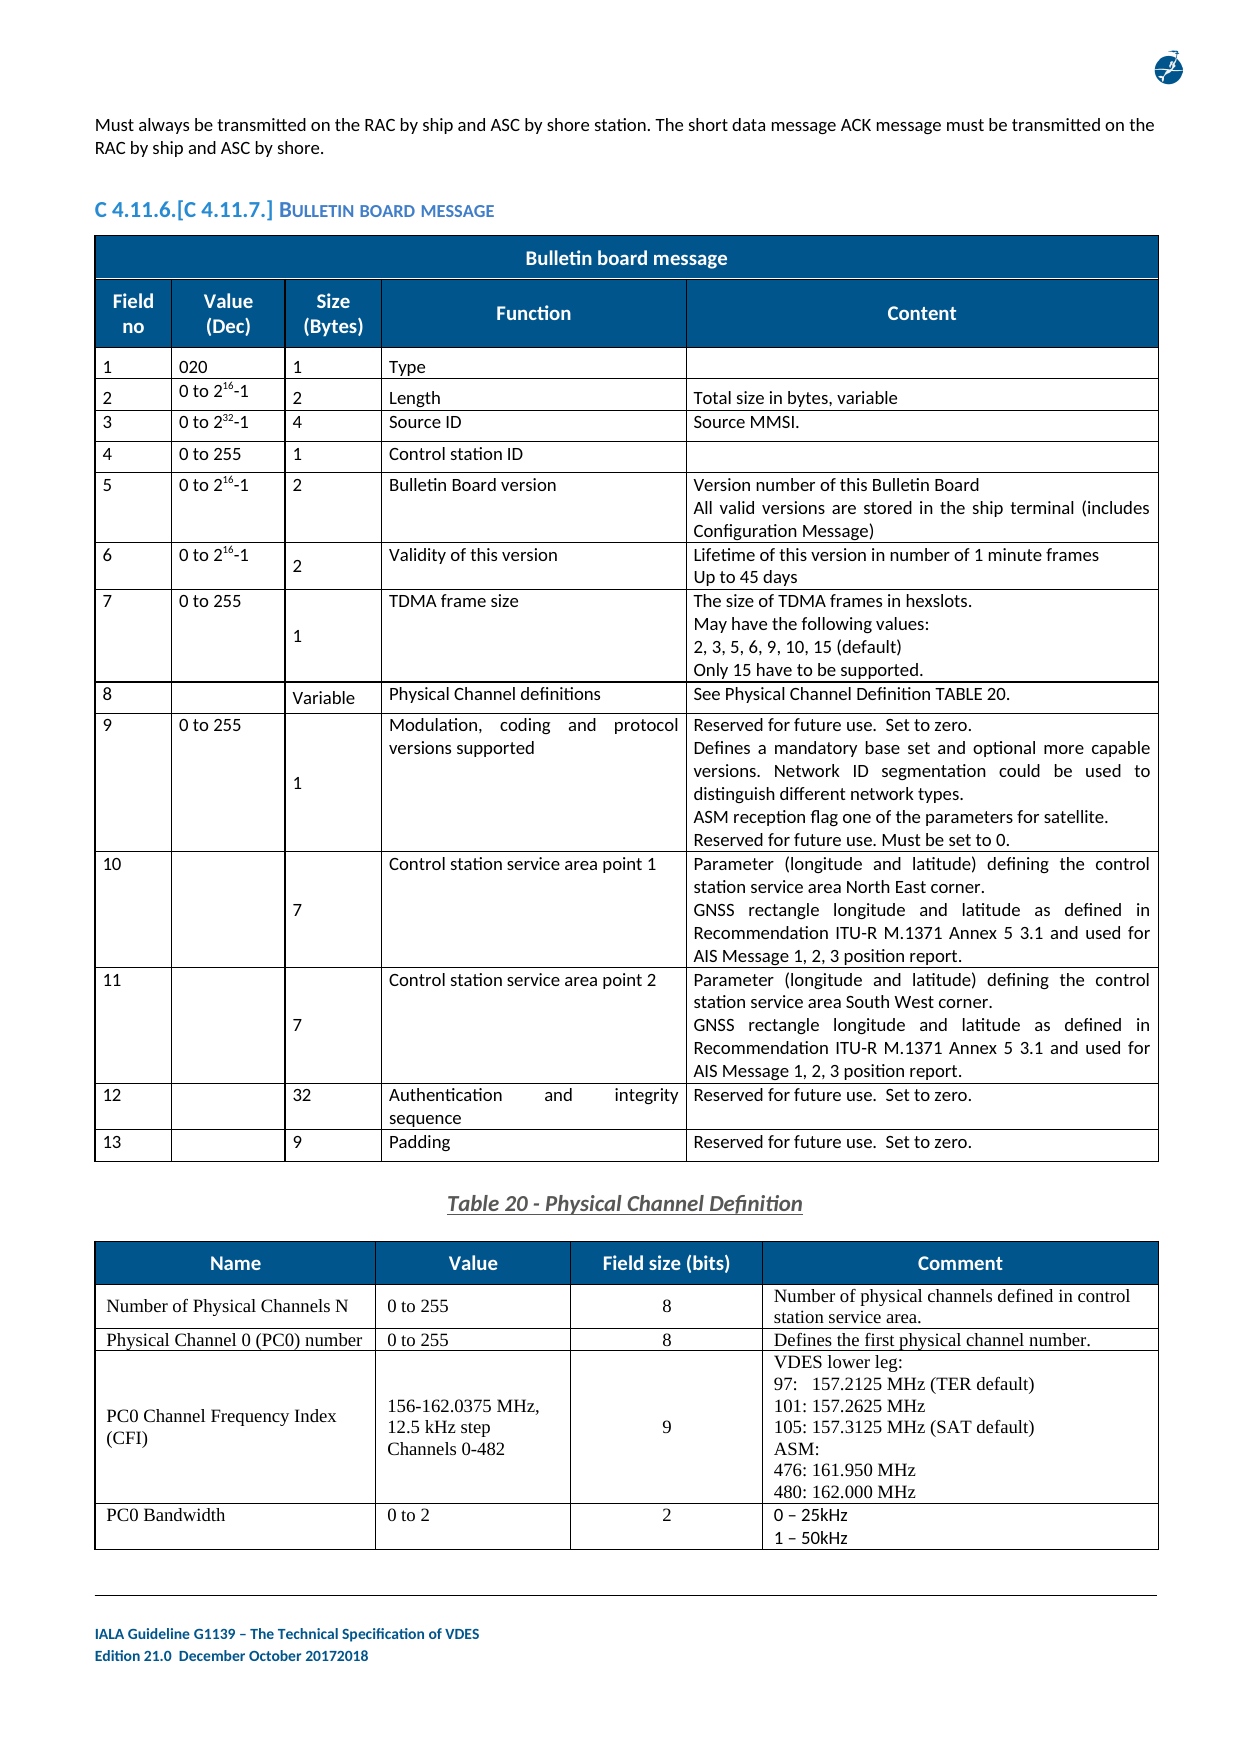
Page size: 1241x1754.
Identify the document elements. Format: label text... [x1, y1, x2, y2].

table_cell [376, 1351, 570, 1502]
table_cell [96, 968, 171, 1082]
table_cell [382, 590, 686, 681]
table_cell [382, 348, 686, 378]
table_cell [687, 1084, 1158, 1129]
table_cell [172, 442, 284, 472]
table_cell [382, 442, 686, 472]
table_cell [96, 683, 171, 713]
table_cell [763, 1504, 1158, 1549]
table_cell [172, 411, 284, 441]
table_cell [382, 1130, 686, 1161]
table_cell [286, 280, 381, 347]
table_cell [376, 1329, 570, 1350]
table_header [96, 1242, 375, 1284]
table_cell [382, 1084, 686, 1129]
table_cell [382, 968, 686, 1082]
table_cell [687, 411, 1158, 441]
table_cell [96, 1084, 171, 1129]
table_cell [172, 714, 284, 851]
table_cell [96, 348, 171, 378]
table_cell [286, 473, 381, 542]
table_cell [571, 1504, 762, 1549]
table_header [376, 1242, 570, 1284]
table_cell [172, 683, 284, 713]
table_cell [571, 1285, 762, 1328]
text Bulletin board message [94, 195, 1157, 223]
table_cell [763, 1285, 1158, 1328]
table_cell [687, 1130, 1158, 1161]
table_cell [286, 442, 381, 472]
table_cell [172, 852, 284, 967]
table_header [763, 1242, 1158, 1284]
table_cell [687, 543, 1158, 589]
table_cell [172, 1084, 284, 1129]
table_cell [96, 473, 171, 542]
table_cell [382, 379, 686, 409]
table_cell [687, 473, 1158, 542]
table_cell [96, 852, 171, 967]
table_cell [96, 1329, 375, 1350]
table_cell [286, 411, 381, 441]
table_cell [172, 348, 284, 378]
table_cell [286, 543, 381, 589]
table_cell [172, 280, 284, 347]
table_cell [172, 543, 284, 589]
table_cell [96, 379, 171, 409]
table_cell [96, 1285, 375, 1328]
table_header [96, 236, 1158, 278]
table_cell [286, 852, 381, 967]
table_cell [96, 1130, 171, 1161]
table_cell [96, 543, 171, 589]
text Must always be transmitted on the RAC by ship and ASC by shore station. The short data message ACK message must be transmitted on the RAC by ship and ASC by shore. [94, 113, 1157, 159]
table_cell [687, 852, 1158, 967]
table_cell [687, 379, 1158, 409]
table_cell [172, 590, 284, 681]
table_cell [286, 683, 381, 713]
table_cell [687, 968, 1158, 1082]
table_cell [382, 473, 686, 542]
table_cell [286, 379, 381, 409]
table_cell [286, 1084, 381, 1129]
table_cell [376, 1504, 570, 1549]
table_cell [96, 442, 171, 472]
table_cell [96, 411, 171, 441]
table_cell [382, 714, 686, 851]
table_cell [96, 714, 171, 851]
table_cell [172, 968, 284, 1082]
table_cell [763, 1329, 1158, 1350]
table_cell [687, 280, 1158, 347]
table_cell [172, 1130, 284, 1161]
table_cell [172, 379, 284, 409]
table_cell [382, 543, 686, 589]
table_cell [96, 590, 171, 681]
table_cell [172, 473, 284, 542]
text Table 20 - Physical Channel Definition [94, 1189, 1157, 1218]
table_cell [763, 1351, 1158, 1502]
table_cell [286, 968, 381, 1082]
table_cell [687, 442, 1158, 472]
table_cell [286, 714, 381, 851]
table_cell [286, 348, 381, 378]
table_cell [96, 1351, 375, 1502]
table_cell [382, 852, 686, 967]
picture [1123, 0, 1241, 119]
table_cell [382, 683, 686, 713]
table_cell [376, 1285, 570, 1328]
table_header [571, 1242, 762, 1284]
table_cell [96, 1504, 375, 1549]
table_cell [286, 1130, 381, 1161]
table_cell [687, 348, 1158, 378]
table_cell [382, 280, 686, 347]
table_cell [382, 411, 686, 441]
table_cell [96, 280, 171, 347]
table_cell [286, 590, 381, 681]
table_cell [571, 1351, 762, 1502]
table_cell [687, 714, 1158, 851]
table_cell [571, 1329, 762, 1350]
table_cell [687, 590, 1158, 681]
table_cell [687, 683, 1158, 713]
